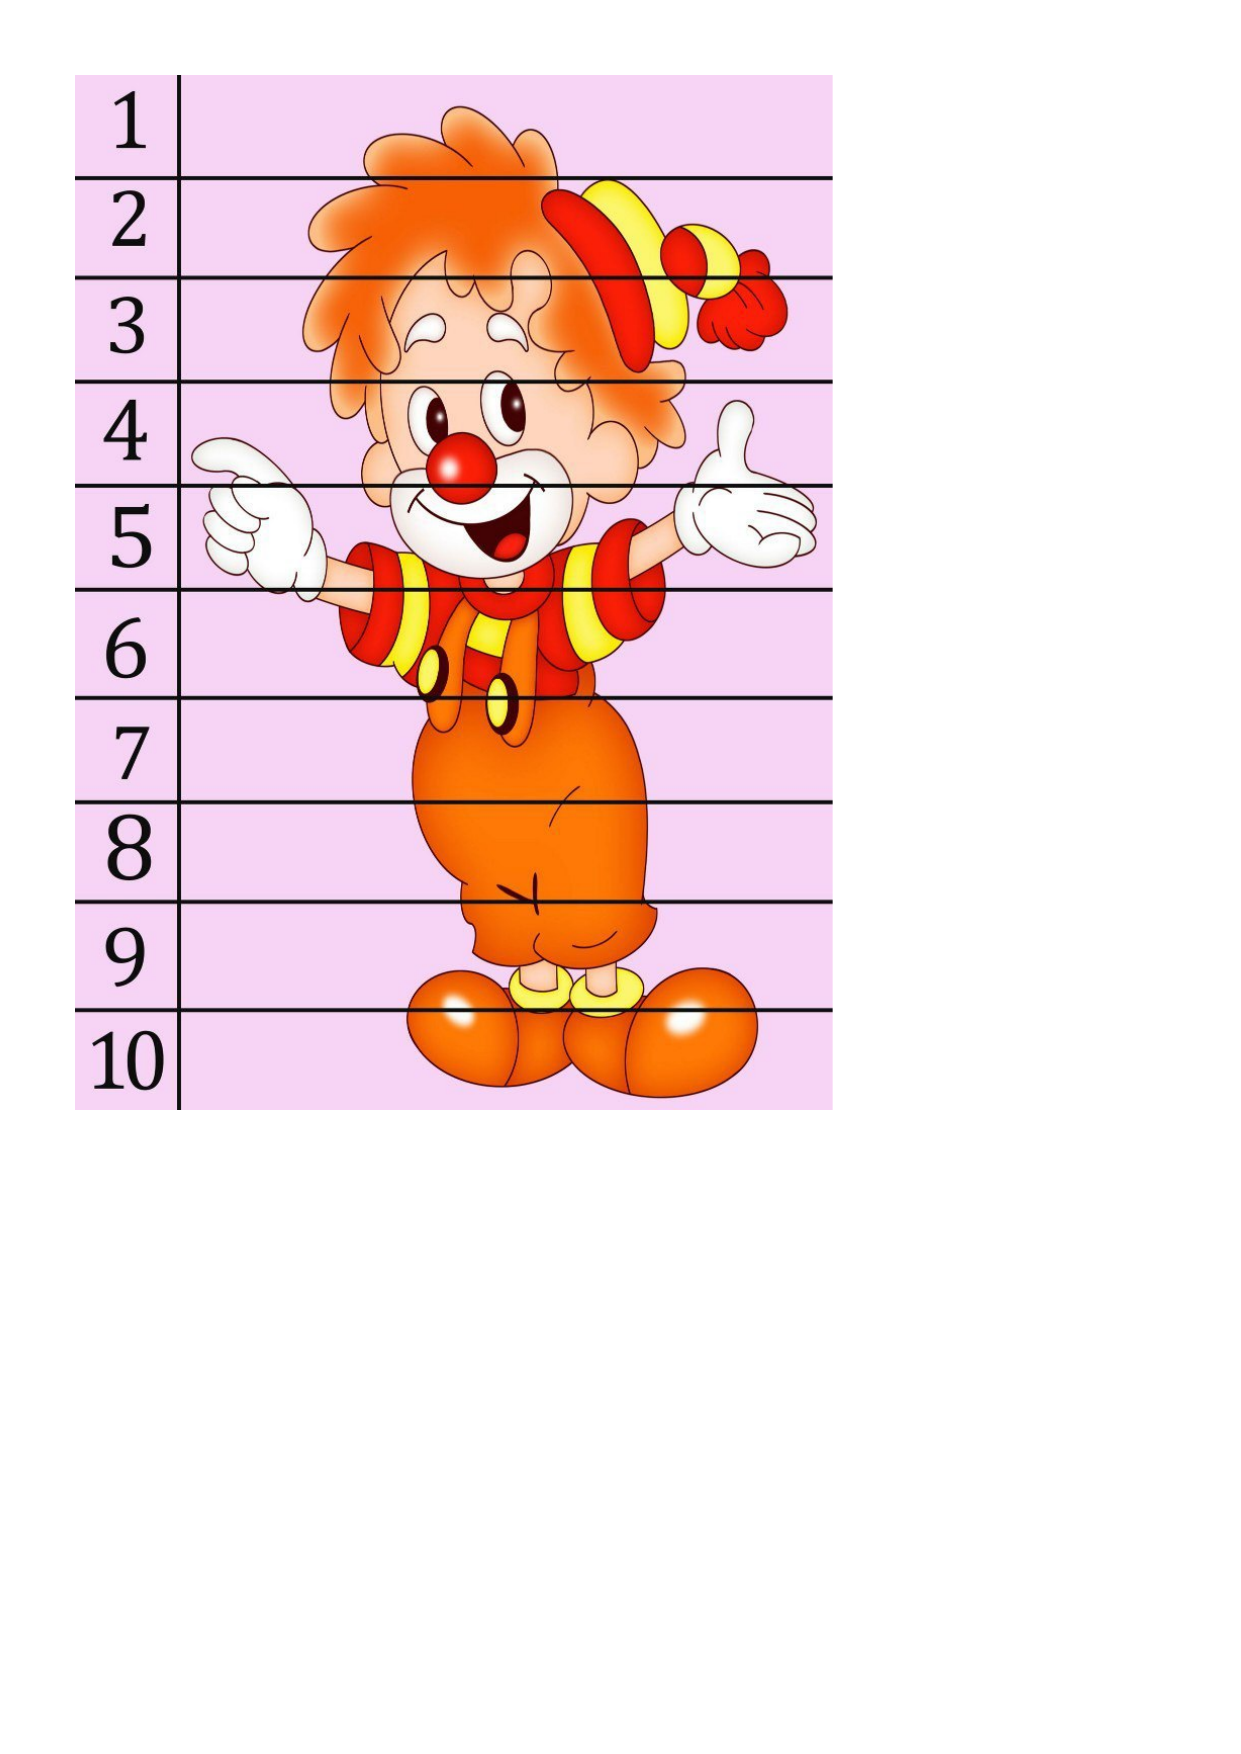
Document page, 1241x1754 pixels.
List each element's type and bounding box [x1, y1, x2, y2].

picture [75, 75, 833, 1110]
